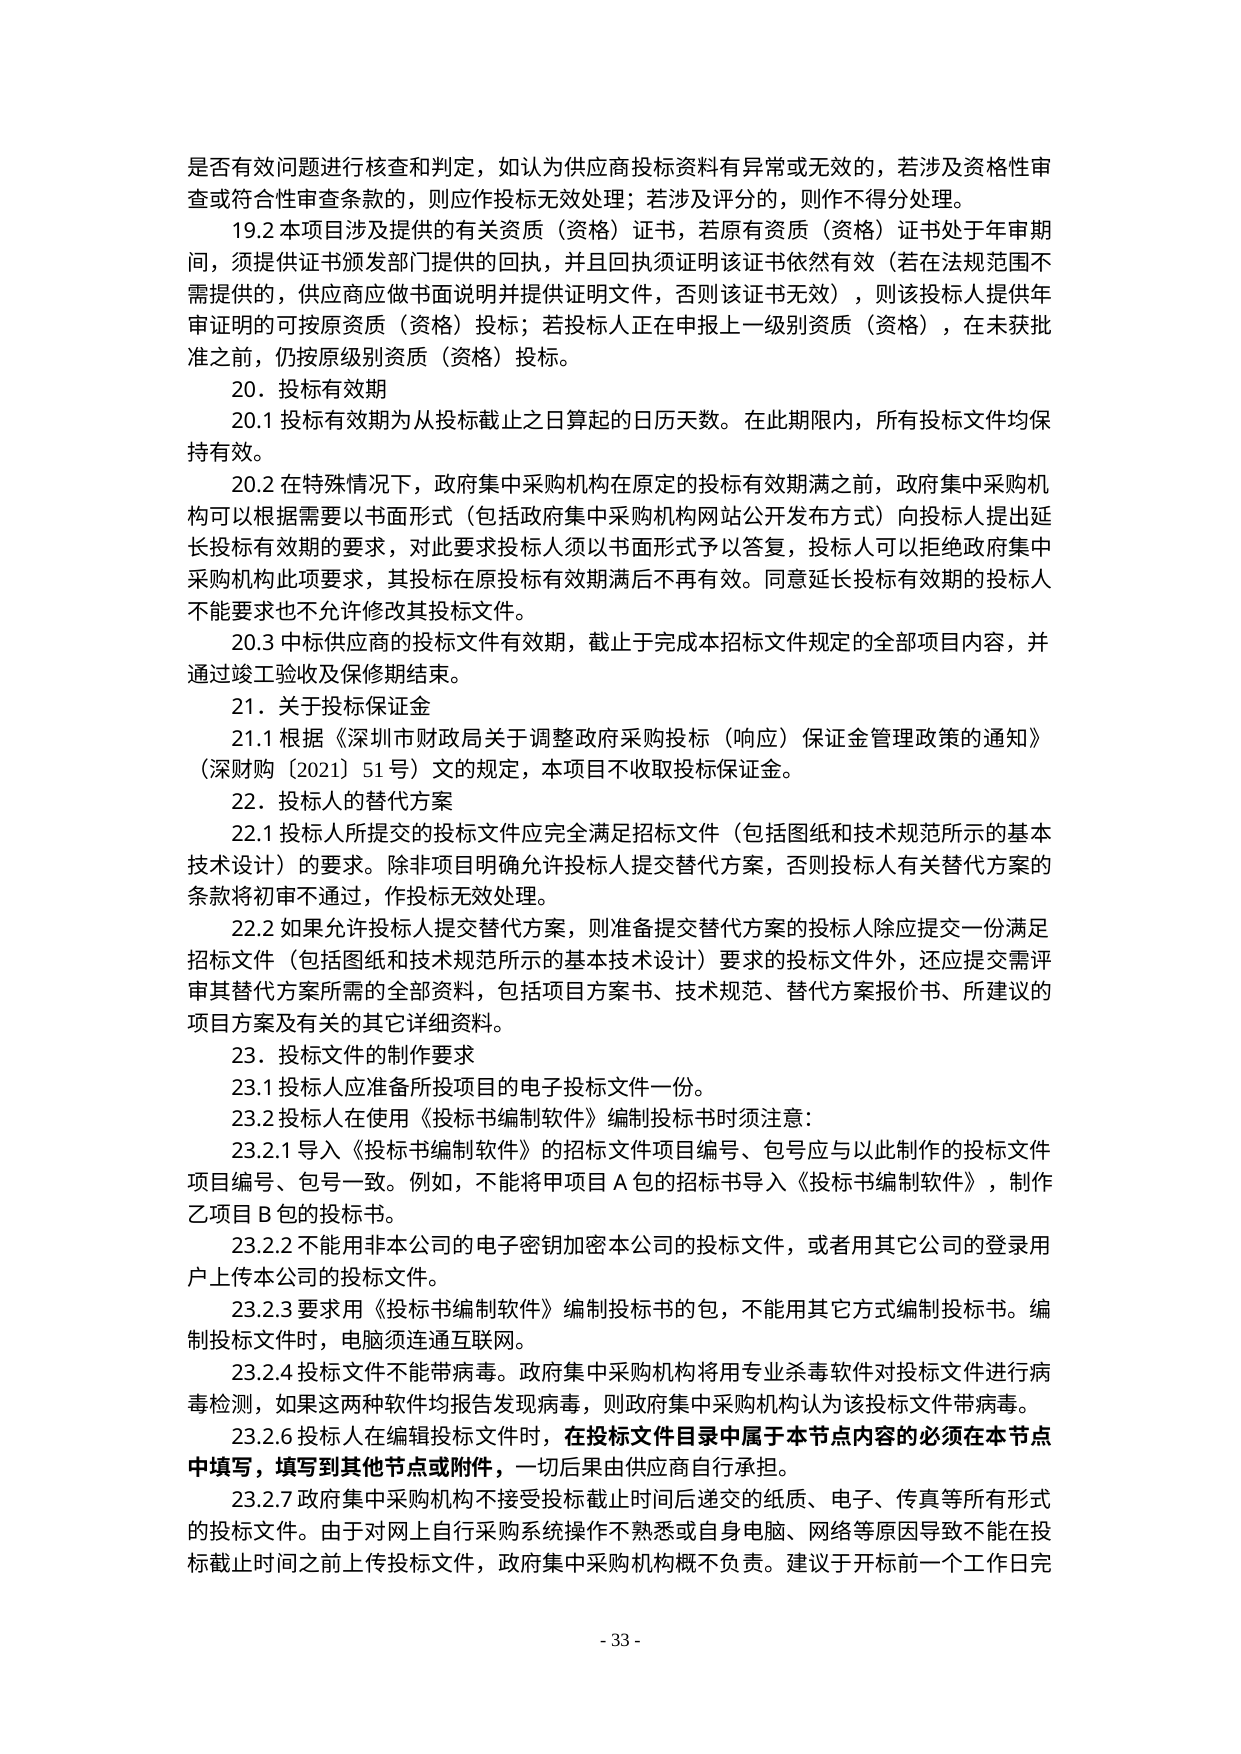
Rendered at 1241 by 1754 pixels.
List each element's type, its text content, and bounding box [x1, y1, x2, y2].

text 22.2 如果允许投标人提交替代方案，则准备提交替代方案的投标人除应提交一份满足招标文件（包括图纸和技术规范所示的基本技术设计）要求的投标文件外，还应提交需评审其替代方案所需的全部资料，包括项目方案书、技术规范、替代方案报价书、所建议的项目方案及有关的其它详细资料。 [187, 911, 1053, 1038]
text 23.1投标人应准备所投项目的电子投标文件一份。 [187, 1069, 1053, 1101]
text 21.1根据《深圳市财政局关于调整政府采购投标（响应）保证金管理政策的通知》（深财购〔2021〕51号）文的规定，本项目不收取投标保证金。 [187, 721, 1053, 784]
text 22.1投标人所提交的投标文件应完全满足招标文件（包括图纸和技术规范所示的基本技术设计）的要求。除非项目明确允许投标人提交替代方案，否则投标人有关替代方案的条款将初审不通过，作投标无效处理。 [187, 816, 1053, 911]
text 23.2投标人在使用《投标书编制软件》编制投标书时须注意： [187, 1101, 1053, 1133]
text 23.2.2不能用非本公司的电子密钥加密本公司的投标文件，或者用其它公司的登录用户上传本公司的投标文件。 [187, 1228, 1053, 1292]
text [187, 1482, 1053, 1577]
text 23.2.6投标人在编辑投标文件时，在投标文件目录中属于本节点内容的必须在本节点中填写，填写到其他节点或附件，一切后果由供应商自行承担。 [187, 1419, 1053, 1482]
text 20.1 投标有效期为从投标截止之日算起的日历天数。在此期限内，所有投标文件均保持有效。 [187, 403, 1053, 467]
text 22．投标人的替代方案 [187, 784, 1053, 816]
text 23.2.4投标文件不能带病毒。政府集中采购机构将用专业杀毒软件对投标文件进行病毒检测，如果这两种软件均报告发现病毒，则政府集中采购机构认为该投标文件带病毒。 [187, 1355, 1053, 1419]
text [187, 150, 1053, 213]
text 23．投标文件的制作要求 [187, 1038, 1053, 1069]
text 19.2本项目涉及提供的有关资质（资格）证书，若原有资质（资格）证书处于年审期间，须提供证书颁发部门提供的回执，并且回执须证明该证书依然有效（若在法规范围不需提供的，供应商应做书面说明并提供证明文件，否则该证书无效），则该投标人提供年审证明的可按原资质（资格）投标；若投标人正在申报上一级别资质（资格），在未获批准之前，仍按原级别资质（资格）投标。 [187, 213, 1053, 372]
text 23.2.1导入《投标书编制软件》的招标文件项目编号、包号应与以此制作的投标文件项目编号、包号一致。例如，不能将甲项目A包的招标书导入《投标书编制软件》，制作乙项目B包的投标书。 [187, 1133, 1053, 1228]
text 21．关于投标保证金 [187, 689, 1053, 721]
text 20.2 在特殊情况下，政府集中采购机构在原定的投标有效期满之前，政府集中采购机构可以根据需要以书面形式（包括政府集中采购机构网站公开发布方式）向投标人提出延长投标有效期的要求，对此要求投标人须以书面形式予以答复，投标人可以拒绝政府集中采购机构此项要求，其投标在原投标有效期满后不再有效。同意延长投标有效期的投标人不能要求也不允许修改其投标文件。 [187, 467, 1053, 625]
text 20.3 中标供应商的投标文件有效期，截止于完成本招标文件规定的全部项目内容，并通过竣工验收及保修期结束。 [187, 625, 1053, 689]
text 20．投标有效期 [187, 372, 1053, 403]
text 23.2.3要求用《投标书编制软件》编制投标书的包，不能用其它方式编制投标书。编制投标文件时，电脑须连通互联网。 [187, 1292, 1053, 1355]
